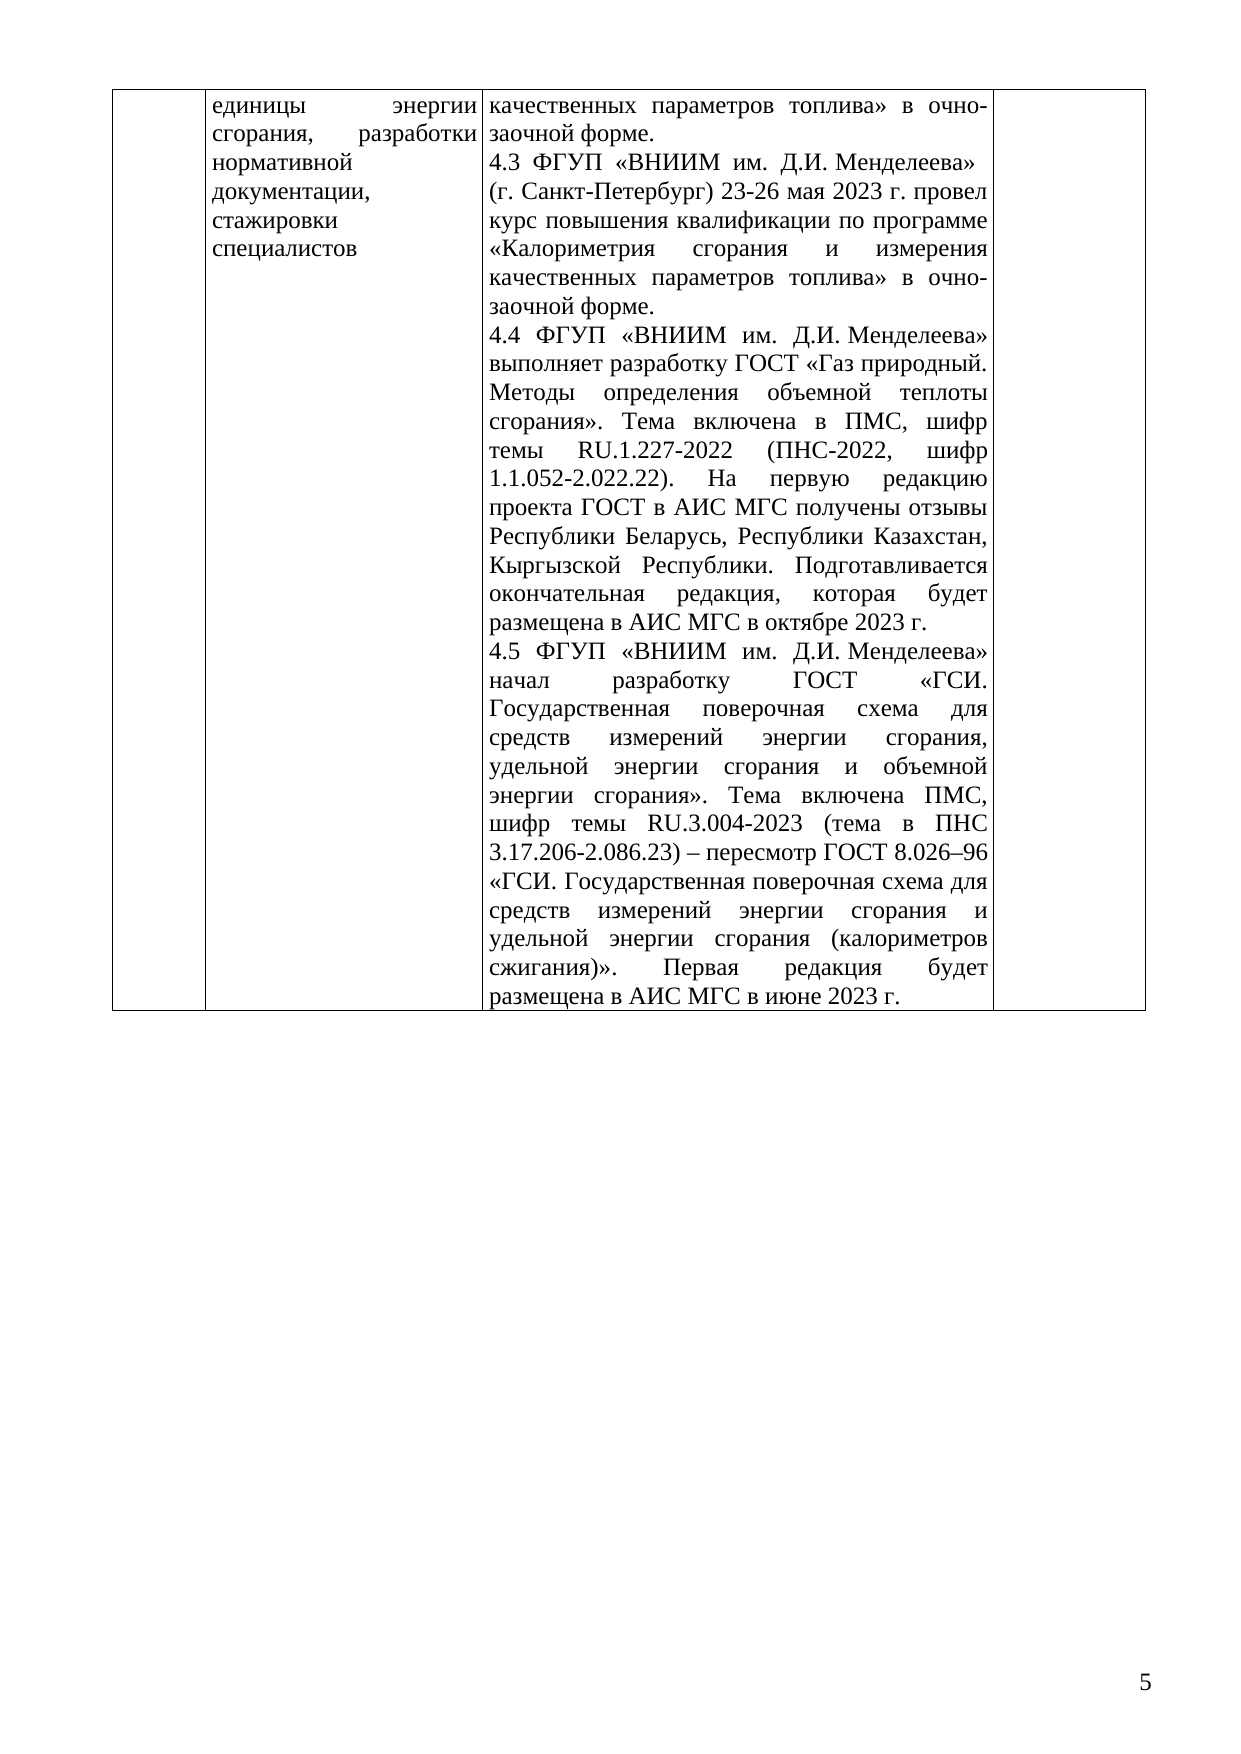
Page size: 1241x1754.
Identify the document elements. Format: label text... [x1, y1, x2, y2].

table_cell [206, 90, 482, 1010]
table_cell 4 [113, 90, 205, 1010]
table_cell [994, 90, 1145, 1010]
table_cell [483, 90, 993, 1010]
